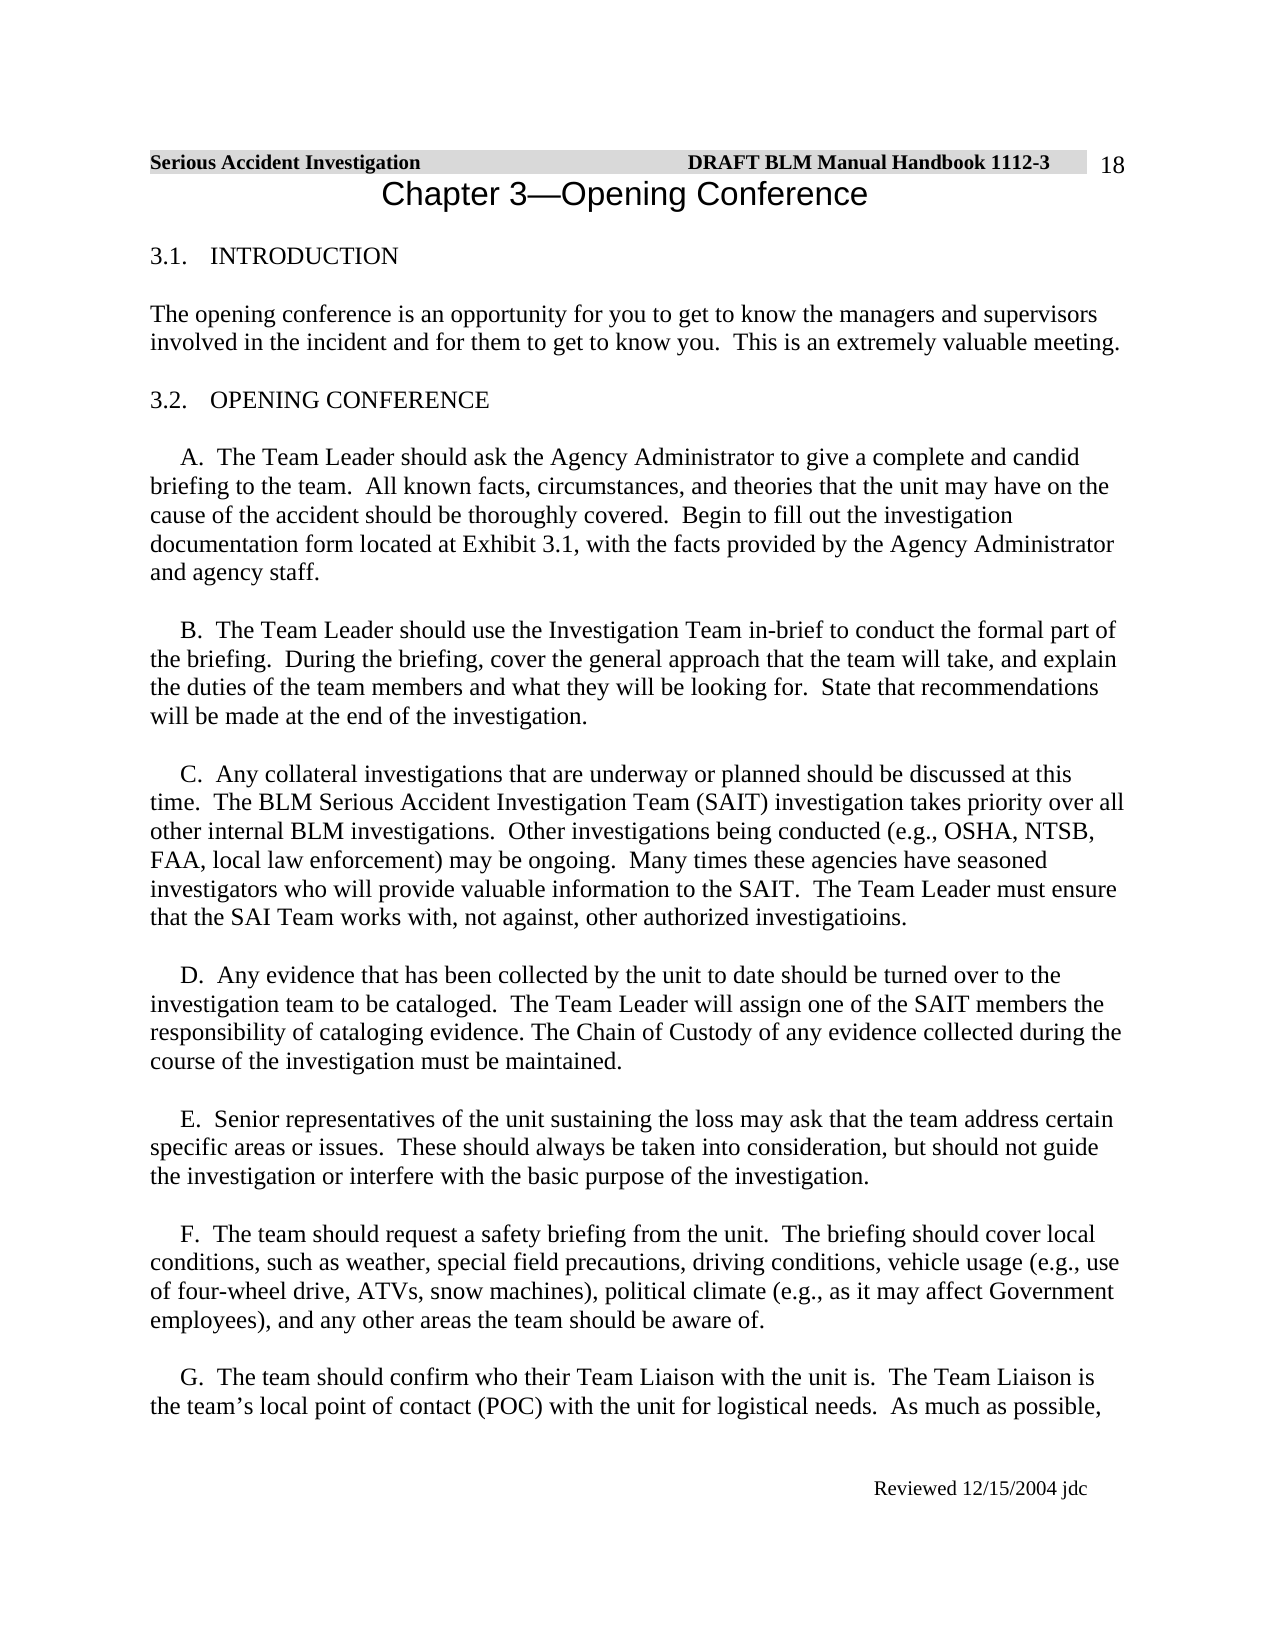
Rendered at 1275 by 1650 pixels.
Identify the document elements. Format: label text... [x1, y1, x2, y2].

text G. The team should confirm who their Team Liaison with the unit is. The Team Liaison is the team’s local point of contact (POC) with the unit for logistical needs. As much as possible, [150, 1362, 1125, 1420]
text 3.1. INTRODUCTION [150, 241, 1125, 270]
text The opening conference is an opportunity for you to get to know the managers and supervisors involved in the incident and for them to get to know you. This is an extremely valuable meeting. [150, 299, 1125, 356]
text A. The Team Leader should ask the Agency Administrator to give a complete and candid briefing to the team. All known facts, circumstances, and theories that the unit may have on the cause of the accident should be thoroughly covered. Begin to fill out the investigation documentation form located at Exhibit 3.1, with the facts provided by the Agency Administrator and agency staff. [150, 442, 1125, 586]
text B. The Team Leader should use the Investigation Team in-brief to conduct the formal part of the briefing. During the briefing, cover the general approach that the team will take, and explain the duties of the team members and what they will be looking for. State that recommendations will be made at the end of the investigation. [150, 615, 1125, 730]
text 3.2. OPENING CONFERENCE [150, 385, 1125, 414]
text C. Any collateral investigations that are underway or planned should be discussed at this time. The BLM Serious Accident Investigation Team (SAIT) investigation takes priority over all other internal BLM investigations. Other investigations being conducted (e.g., OSHA, NTSB, FAA, local law enforcement) may be ongoing. Many times these agencies have seasoned investigators who will provide valuable information to the SAIT. The Team Leader must ensure that the SAI Team works with, not against, other authorized investigatioins. [150, 759, 1125, 931]
text E. Senior representatives of the unit sustaining the loss may ask that the team address certain specific areas or issues. These should always be taken into consideration, but should not guide the investigation or interfere with the basic purpose of the investigation. [150, 1104, 1125, 1190]
subtitle Chapter 3—Opening Conference [150, 174, 1125, 212]
text F. The team should request a safety briefing from the unit. The briefing should cover local conditions, such as weather, special field precautions, driving conditions, vehicle usage (e.g., use of four-wheel drive, ATVs, snow machines), political climate (e.g., as it may affect Government employees), and any other areas the team should be aware of. [150, 1219, 1125, 1334]
text D. Any evidence that has been collected by the unit to date should be turned over to the investigation team to be cataloged. The Team Leader will assign one of the SAIT members the responsibility of cataloging evidence. The Chain of Custody of any evidence collected during the course of the investigation must be maintained. [150, 960, 1125, 1075]
